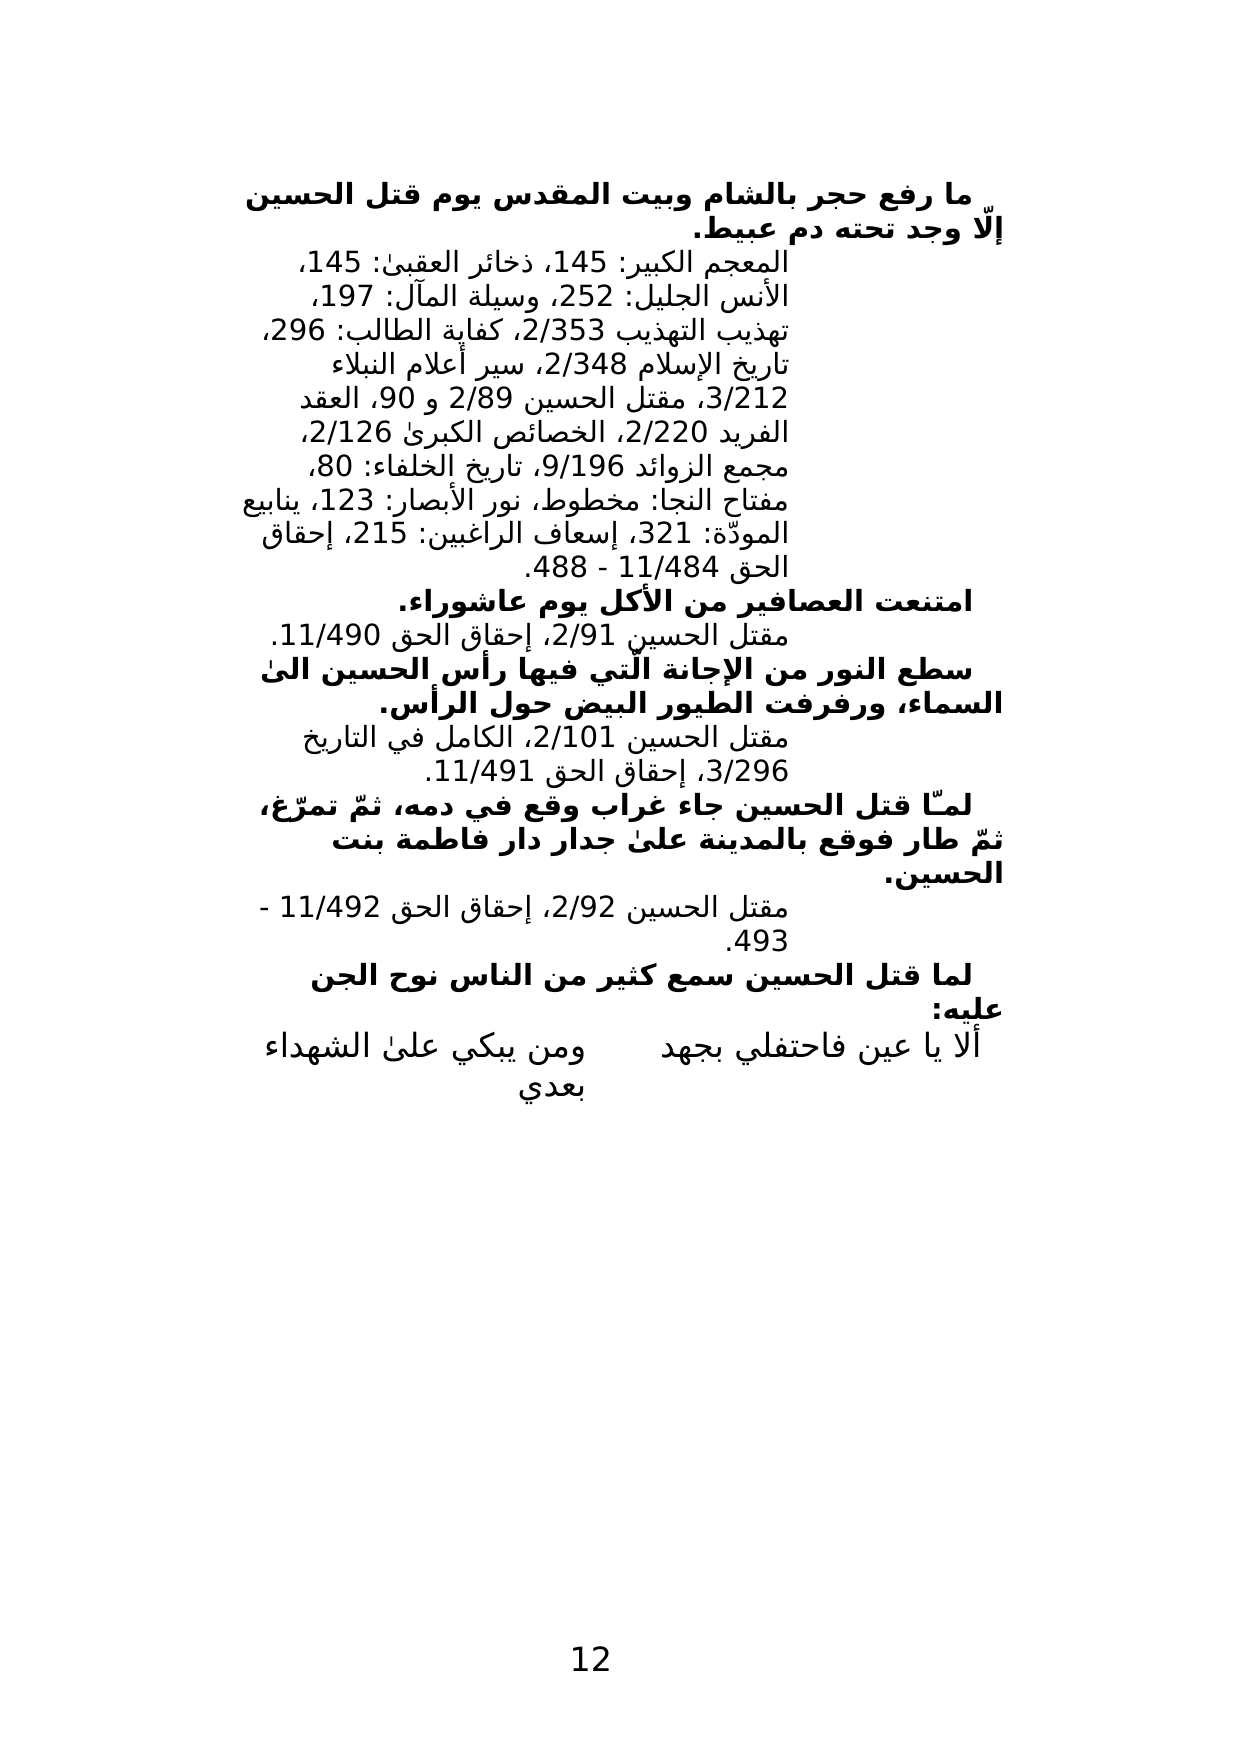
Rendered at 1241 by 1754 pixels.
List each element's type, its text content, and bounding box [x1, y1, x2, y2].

text امتنعت العصافير من الأكل يوم عاشوراء. [236, 585, 1004, 619]
text لما قتل الحسين سمع كثير من الناس نوح الجن عليه: [236, 958, 1004, 1026]
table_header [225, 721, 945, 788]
text ما رفع حجر بالشام وبيت المقدس يوم قتل الحسين إلّا وجد تحته دم عبيط. [236, 177, 1004, 245]
text لمـّا قتل الحسين جاء غراب وقع في دمه، ثمّ تمرّغ، ثمّ طار فوقع بالمدينة علىٰ جدار دار فاطمة بنت الحسين. [236, 788, 1004, 890]
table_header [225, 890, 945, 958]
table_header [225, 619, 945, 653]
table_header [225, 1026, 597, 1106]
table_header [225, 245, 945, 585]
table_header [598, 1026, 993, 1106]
text سطع النور من الإجانة الّتي فيها رأس الحسين الىٰ السماء، ورفرفت الطيور البيض حول الرأس. [236, 653, 1004, 721]
